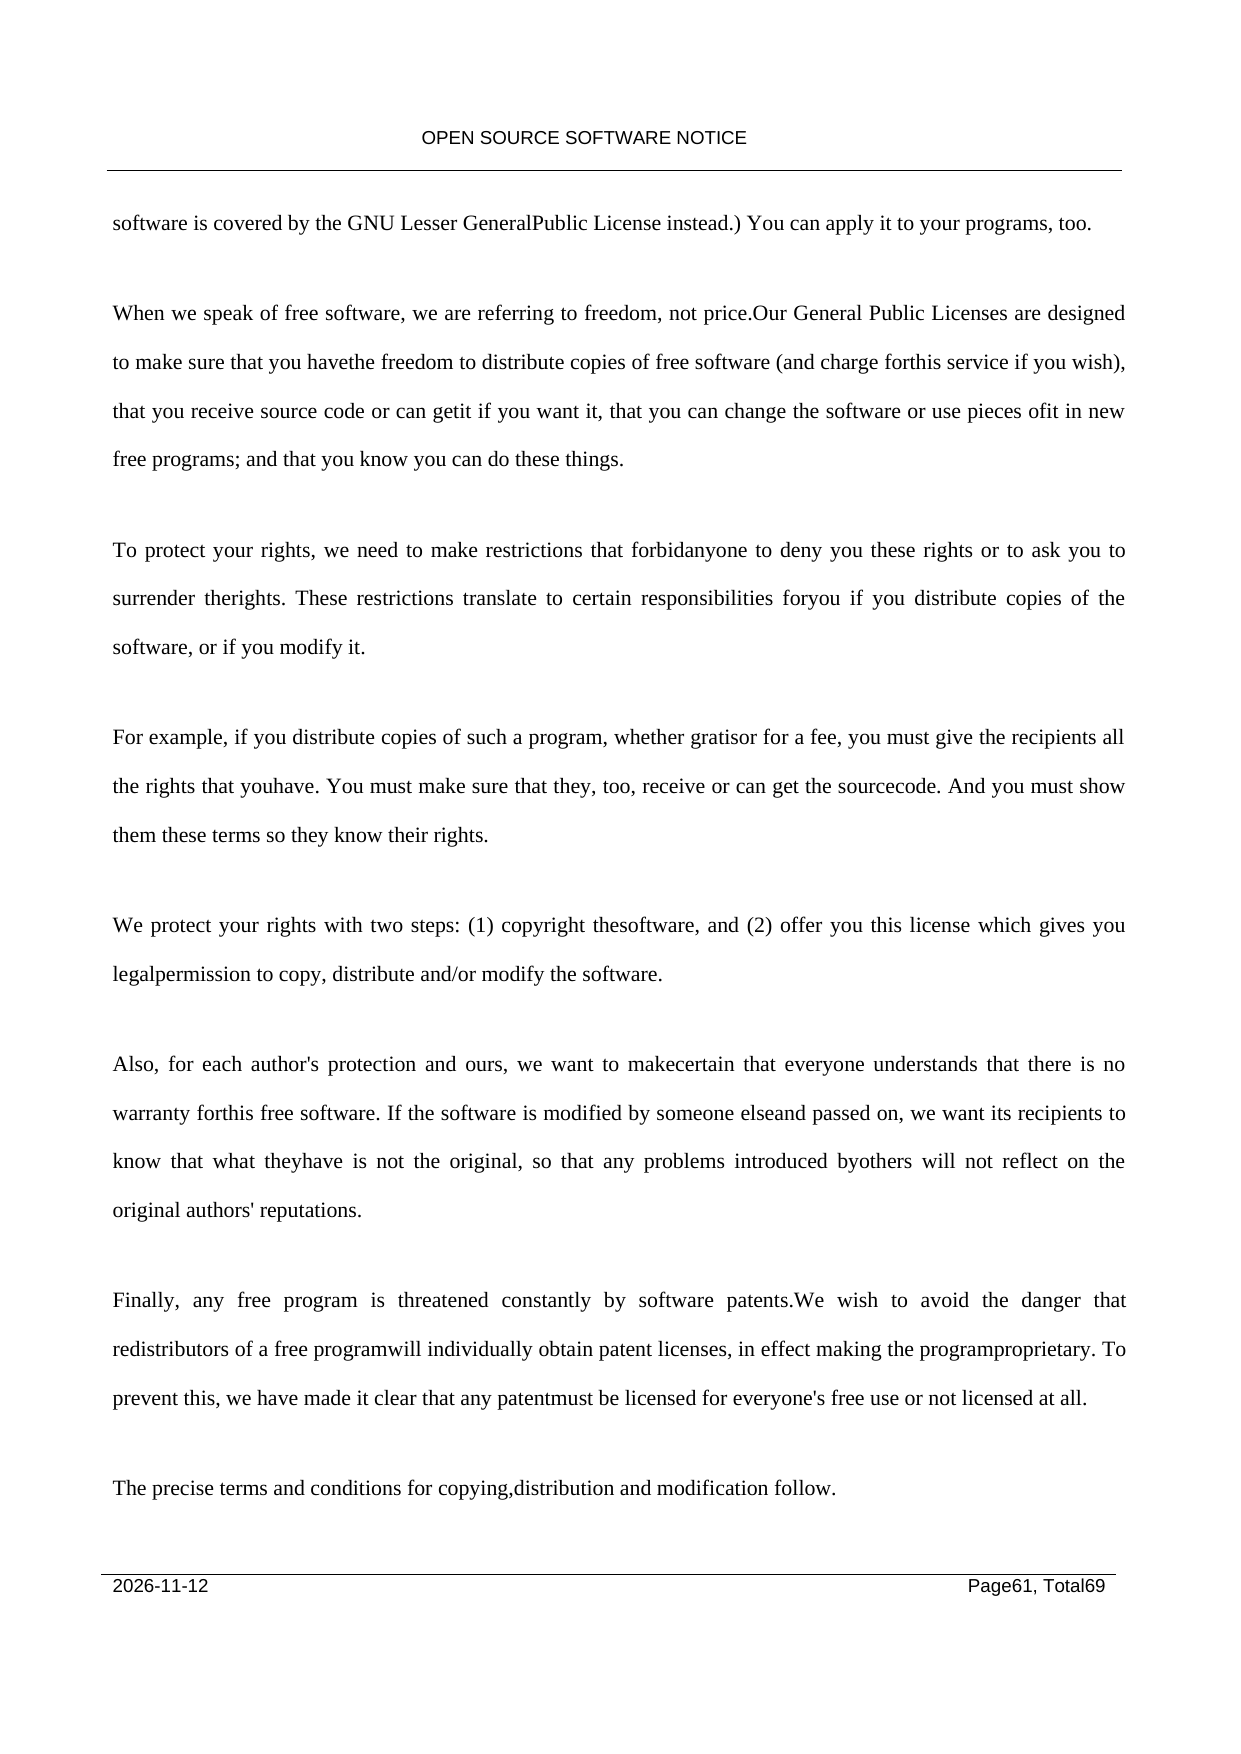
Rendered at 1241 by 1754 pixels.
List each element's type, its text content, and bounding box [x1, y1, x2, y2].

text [112, 206, 1128, 239]
text To protect your rights, we need to make restrictions that forbidanyone to deny you these rights or to ask you to surrender therights. These restrictions translate to certain responsibilities foryou if you distribute copies of the software, or if you modify it. [112, 533, 1128, 663]
text Finally, any free program is threatened constantly by software patents.We wish to avoid the danger that redistributors of a free programwill individually obtain patent licenses, in effect making the programproprietary. To prevent this, we have made it clear that any patentmust be licensed for everyone's free use or not licensed at all. [112, 1284, 1128, 1414]
text Also, for each author's protection and ours, we want to makecertain that everyone understands that there is no warranty forthis free software. If the software is modified by someone elseand passed on, we want its recipients to know that what theyhave is not the original, so that any problems introduced byothers will not reflect on the original authors' reputations. [112, 1047, 1128, 1226]
text When we speak of free software, we are referring to freedom, not price.Our General Public Licenses are designed to make sure that you havethe freedom to distribute copies of free software (and charge forthis service if you wish), that you receive source code or can getit if you want it, that you can change the software or use pieces ofit in new free programs; and that you know you can do these things. [112, 297, 1128, 475]
text For example, if you distribute copies of such a program, whether gratisor for a fee, you must give the recipients all the rights that youhave. You must make sure that they, too, receive or can get the sourcecode. And you must show them these terms so they know their rights. [112, 721, 1128, 851]
text The precise terms and conditions for copying,distribution and modification follow. [112, 1472, 1128, 1504]
text We protect your rights with two steps: (1) copyright thesoftware, and (2) offer you this license which gives you legalpermission to copy, distribute and/or modify the software. [112, 908, 1128, 990]
